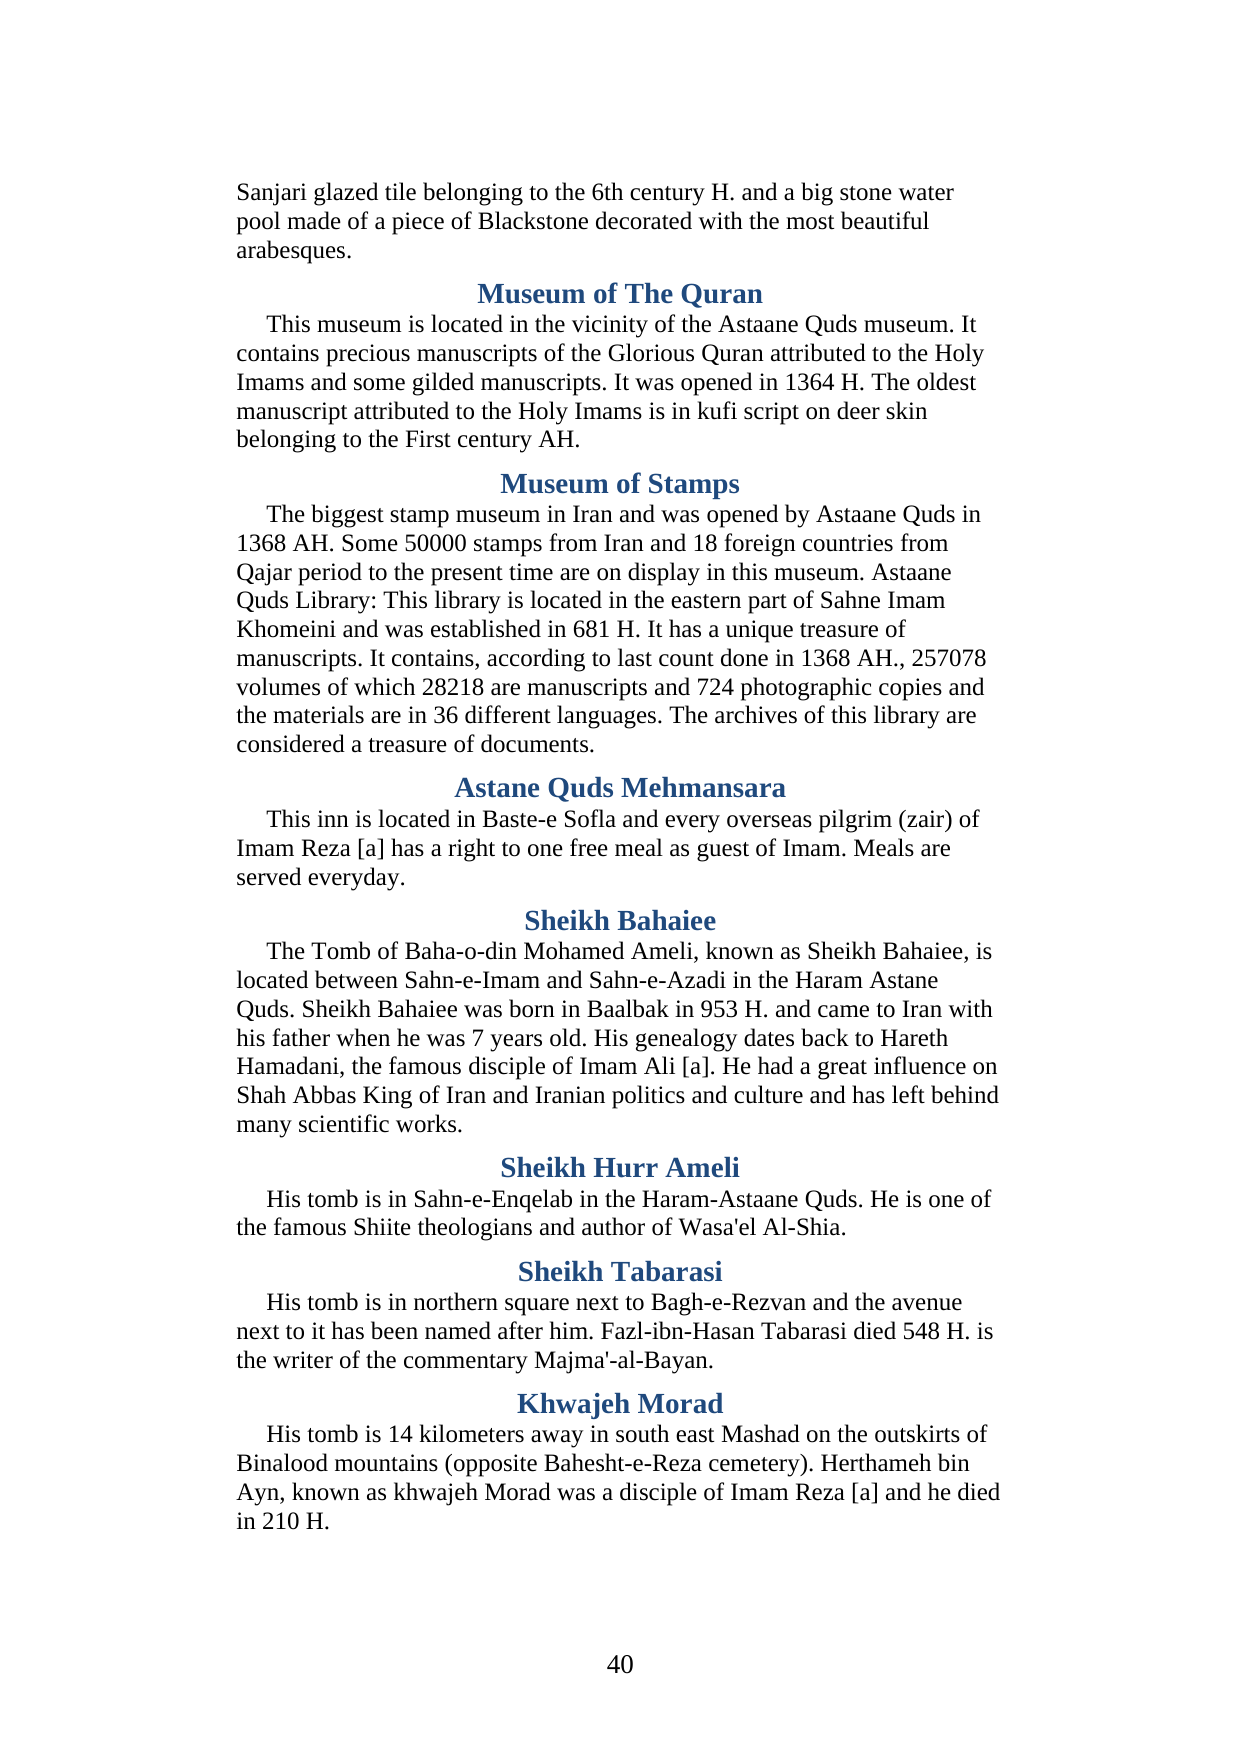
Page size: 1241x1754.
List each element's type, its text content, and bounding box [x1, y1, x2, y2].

subtitle Sheikh Bahaiee [236, 903, 1004, 936]
subtitle Sheikh Hurr Ameli [236, 1150, 1004, 1184]
subtitle Astane Quds Mehmansara [236, 771, 1004, 804]
text His tomb is 14 kilometers away in south east Mashad on the outskirts of Binalood mountains (opposite Bahesht-e-Reza cemetery). Herthameh bin Ayn, known as khwajeh Morad was a disciple of Imam Reza [a] and he died in 210 H. [236, 1419, 1004, 1534]
text His tomb is in Sahn-e-Enqelab in the Haram-Astaane Quds. He is one of the famous Shiite theologians and author of Wasa'el Al-Shia. [236, 1184, 1004, 1241]
text The biggest stamp museum in Iran and was opened by Astaane Quds in 1368 AH. Some 50000 stamps from Iran and 18 foreign countries from Qajar period to the present time are on display in this museum. Astaane Quds Library: This library is located in the eastern part of Sahne Imam Khomeini and was established in 681 H. It has a unique treasure of manuscripts. It contains, according to last count done in 1368 AH., 257078 volumes of which 28218 are manuscripts and 724 photographic copies and the materials are in 36 different languages. The archives of this library are considered a treasure of documents. [236, 499, 1004, 758]
subtitle Khwajeh Morad [236, 1386, 1004, 1419]
text This inn is located in Baste-e Sofla and every overseas pilgrim (zair) of Imam Reza [a] has a right to one free meal as guest of Imam. Meals are served everyday. [236, 804, 1004, 890]
text This museum is located in the vicinity of the Astaane Quds museum. It contains precious manuscripts of the Glorious Quran attributed to the Holy Imams and some gilded manuscripts. It was opened in 1364 H. The oldest manuscript attributed to the Holy Imams is in kufi script on deer skin belonging to the First century AH. [236, 309, 1004, 453]
subtitle Museum of The Quran [236, 276, 1004, 309]
text Sanjari glazed tile belonging to the 6th century H. and a big stone water pool made of a piece of Blackstone decorated with the most beautiful arabesques. [236, 177, 1004, 263]
text The Tomb of Baha-o-din Mohamed Ameli, known as Sheikh Bahaiee, is located between Sahn-e-Imam and Sahn-e-Azadi in the Haram Astane Quds. Sheikh Bahaiee was born in Baalbak in 953 H. and came to Iran with his father when he was 7 years old. His genealogy dates back to Hareth Hamadani, the famous disciple of Imam Ali [a]. He had a great influence on Shah Abbas King of Iran and Iranian politics and culture and has left behind many scientific works. [236, 936, 1004, 1138]
subtitle Sheikh Tabarasi [236, 1254, 1004, 1287]
text His tomb is in northern square next to Bagh-e-Rezvan and the avenue next to it has been named after him. Fazl-ibn-Hasan Tabarasi died 548 H. is the writer of the commentary Majma'-al-Bayan. [236, 1287, 1004, 1373]
subtitle Museum of Stamps [236, 466, 1004, 499]
